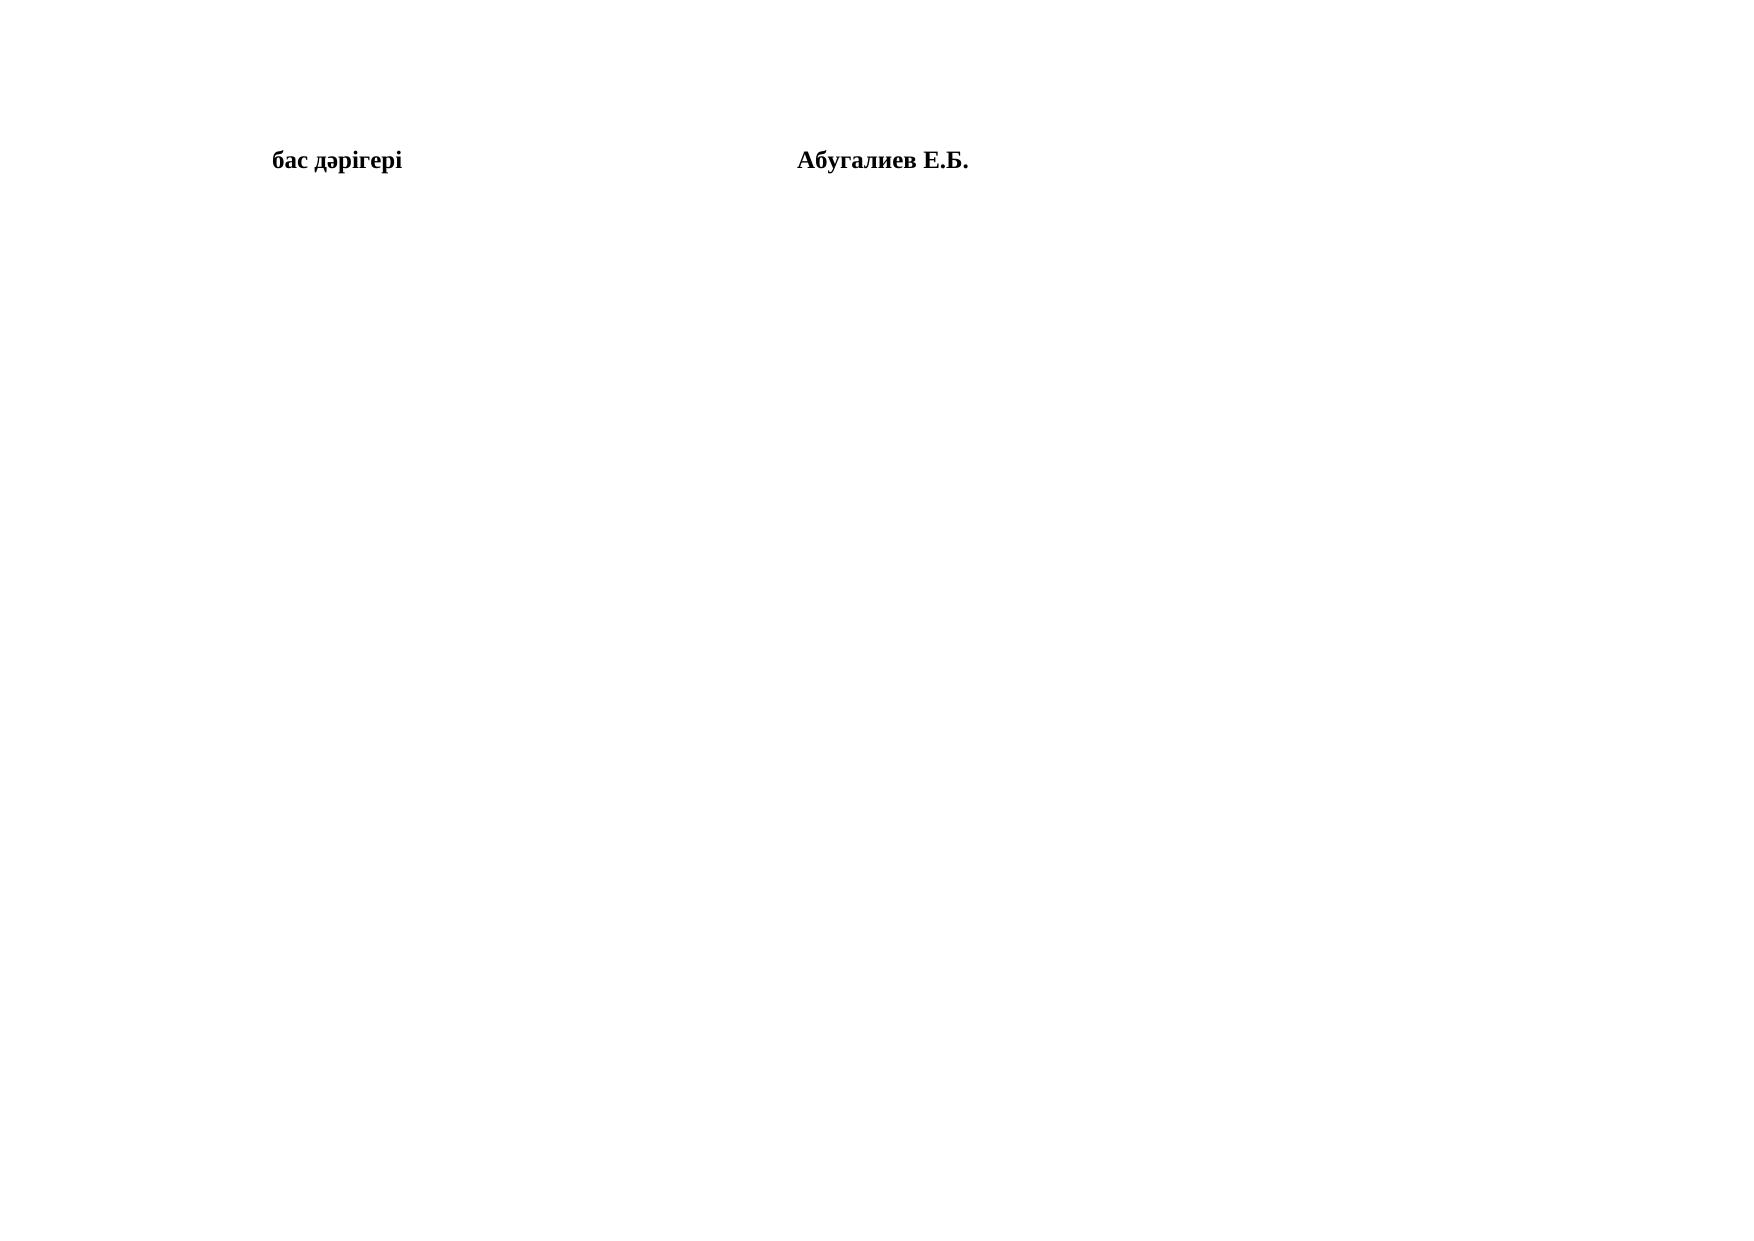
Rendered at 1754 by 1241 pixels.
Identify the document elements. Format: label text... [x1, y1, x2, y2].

text бас дәрігері Абугалиев Е.Б. [192, 145, 1636, 174]
